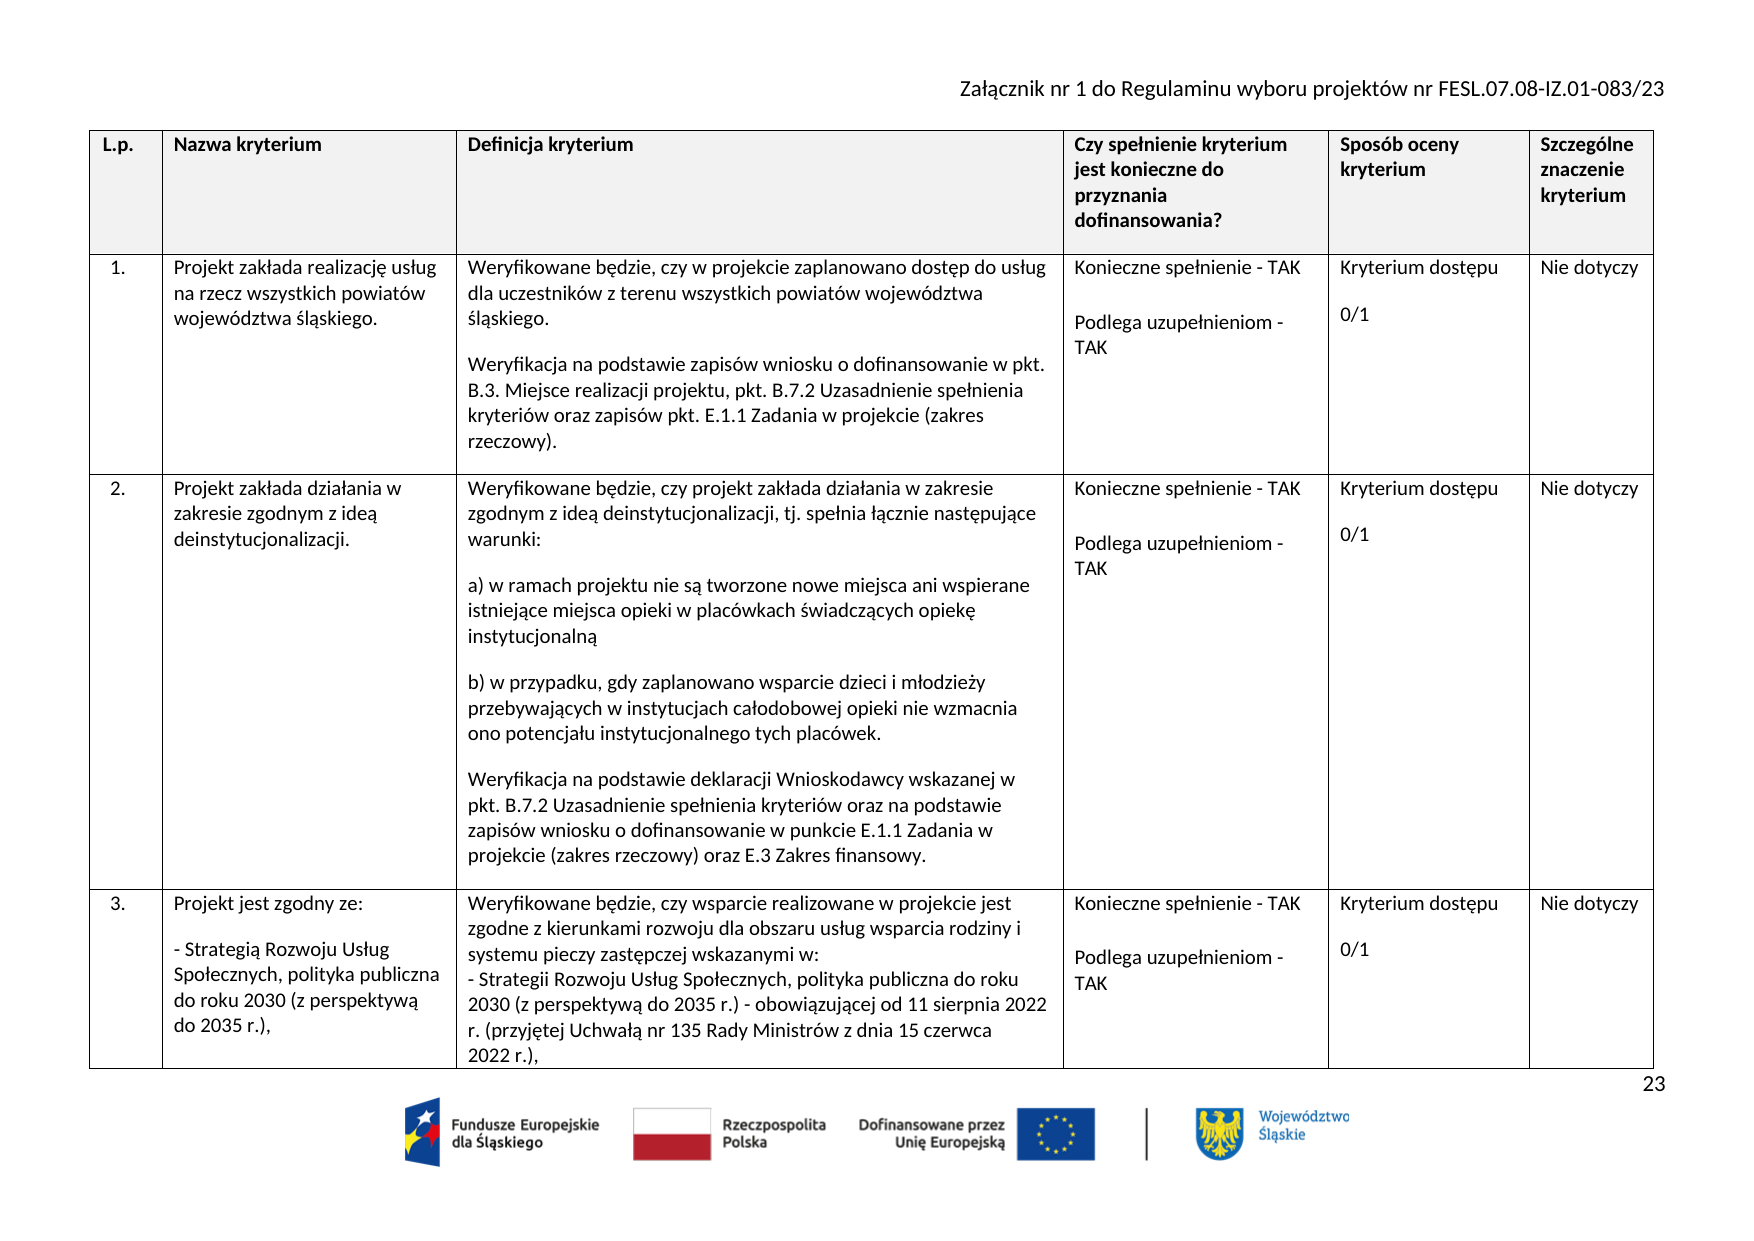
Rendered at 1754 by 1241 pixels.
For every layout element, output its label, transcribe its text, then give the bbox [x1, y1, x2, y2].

table_cell Weryfikowane będzie, czy w projekcie zaplanowano dostęp do usług dla uczestników z terenu wszystkich powiatów województwa śląskiego. Weryfikacja na podstawie zapisów wniosku o dofinansowanie w pkt. B.3. Miejsce realizacji projektu, pkt. B.7.2 Uzasadnienie spełnienia kryteriów oraz zapisów pkt. E.1.1 Zadania w projekcie (zakres rzeczowy). [457, 255, 1063, 474]
table_header Sposób oceny kryterium [1329, 131, 1529, 253]
table_cell Projekt zakłada realizację usług na rzecz wszystkich powiatów województwa śląskiego. [163, 255, 456, 474]
table_cell Weryfikowane będzie, czy projekt zakłada działania w zakresie zgodnym z ideą deinstytucjonalizacji, tj. spełnia łącznie następujące warunki: a) w ramach projektu nie są tworzone nowe miejsca ani wspierane istniejące miejsca opieki w placówkach świadczących opiekę instytucjonalną b) w przypadku, gdy zaplanowano wsparcie dzieci i młodzieży przebywających w instytucjach całodobowej opieki nie wzmacnia ono potencjału instytucjonalnego tych placówek. Weryfikacja na podstawie deklaracji Wnioskodawcy wskazanej w pkt. B.7.2 Uzasadnienie spełnienia kryteriów oraz na podstawie zapisów wniosku o dofinansowanie w punkcie E.1.1 Zadania w projekcie (zakres rzeczowy) oraz E.3 Zakres finansowy. [457, 475, 1063, 889]
table_header Definicja kryterium [457, 131, 1063, 253]
table_header Szczególne znaczenie kryterium [1530, 131, 1653, 253]
table_cell [90, 255, 162, 474]
table_cell Projekt zakłada działania w zakresie zgodnym z ideą deinstytucjonalizacji. [163, 475, 456, 889]
table_cell Konieczne spełnienie - TAK Podlega uzupełnieniom - TAK [1064, 890, 1328, 1068]
table_cell Kryterium dostępu 0/1 [1329, 475, 1529, 889]
table_cell Konieczne spełnienie - TAK Podlega uzupełnieniom - TAK [1064, 475, 1328, 889]
table_header Czy spełnienie kryterium jest konieczne do przyznania dofinansowania? [1064, 131, 1328, 253]
table_cell Konieczne spełnienie - TAK Podlega uzupełnieniom - TAK [1064, 255, 1328, 474]
table_cell [90, 475, 162, 889]
table_header L.p. [90, 131, 162, 253]
picture [405, 1097, 1349, 1167]
table_cell Nie dotyczy [1530, 255, 1653, 474]
table_cell Kryterium dostępu 0/1 [1329, 890, 1529, 1068]
table_cell [90, 890, 162, 1068]
table_header Nazwa kryterium [163, 131, 456, 253]
table_cell Kryterium dostępu 0/1 [1329, 255, 1529, 474]
table_cell Nie dotyczy [1530, 475, 1653, 889]
table_cell Nie dotyczy [1530, 890, 1653, 1068]
